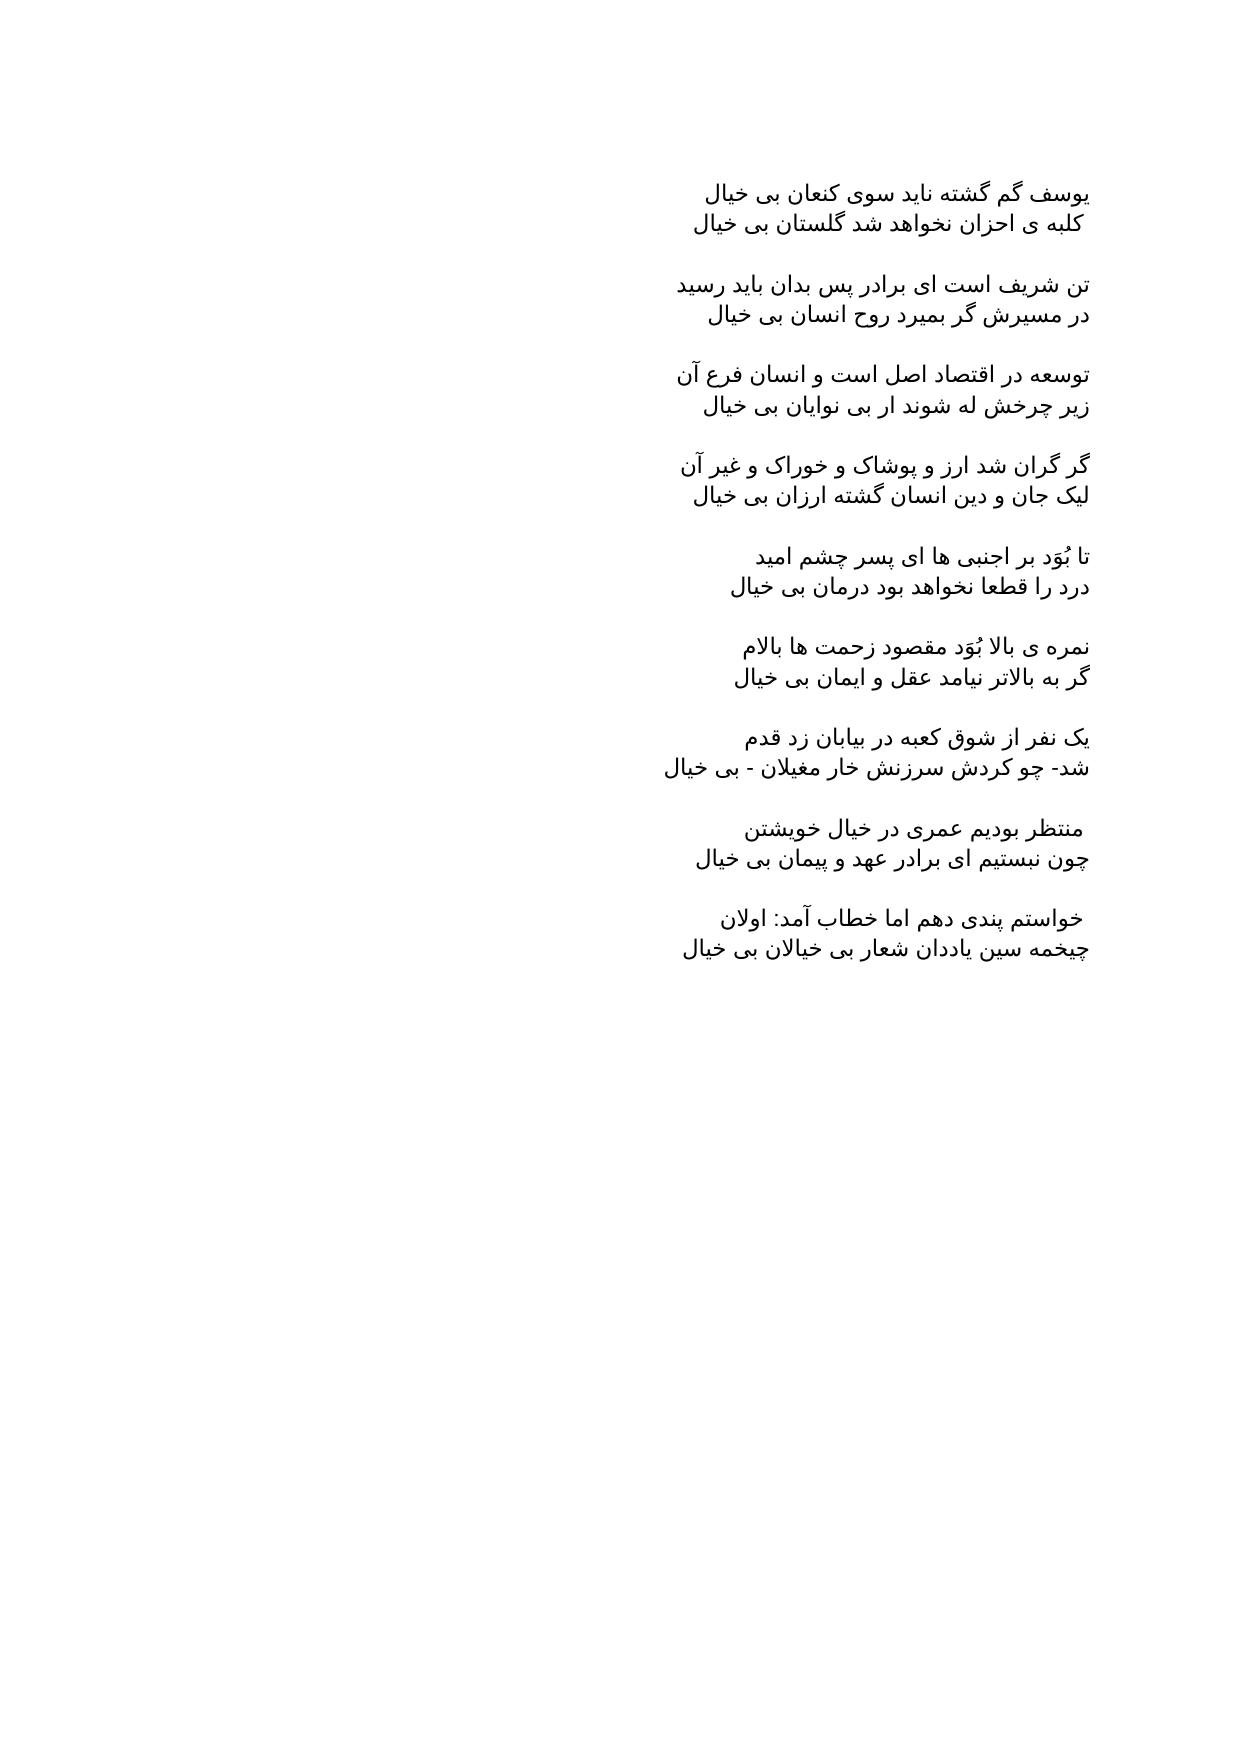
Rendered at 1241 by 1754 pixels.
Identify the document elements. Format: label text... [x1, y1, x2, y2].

text منتظر بودیم عمری در خیال خویشتن [150, 814, 1090, 841]
text گر گران شد ارز و پوشاک و خوراک و غیر آن [150, 452, 1090, 478]
text تا بُوَد بر اجنبی ها ای پسر چشم امید [150, 543, 1090, 569]
text یک نفر از شوق کعبه در بیابان زد قدم [150, 724, 1090, 750]
text خواستم پندی دهم اما خطاب آمد: اولان [150, 905, 1090, 932]
text نمره ی بالا بُوَد مقصود زحمت ها بالام [150, 633, 1090, 660]
text کلبه ی احزان نخواهد شد گلستان بی خیال [150, 210, 1090, 237]
text یوسف گم گشته ناید سوی کنعان بی خیال [150, 180, 1090, 207]
text تن شریف است ای برادر پس بدان باید رسید [150, 271, 1090, 297]
text گر به بالاتر نیامد عقل و ایمان بی خیال [150, 663, 1090, 690]
text شد- چو کردش سرزنش خار مغیلان - بی خیال [150, 754, 1090, 781]
text چیخمه سین یاددان شعار بی خیالان بی خیال [150, 935, 1090, 962]
text درد را قطعا نخواهد بود درمان بی خیال [150, 573, 1090, 599]
text توسعه در اقتصاد اصل است و انسان فرع آن [150, 361, 1090, 388]
text زیر چرخش له شوند ار بی نوایان بی خیال [150, 392, 1090, 418]
text چون نبستیم ای برادر عهد و پیمان بی خیال [150, 845, 1090, 871]
text لیک جان و دین انسان گشته ارزان بی خیال [150, 482, 1090, 509]
text در مسیرش گر بمیرد روح انسان بی خیال [150, 301, 1090, 327]
